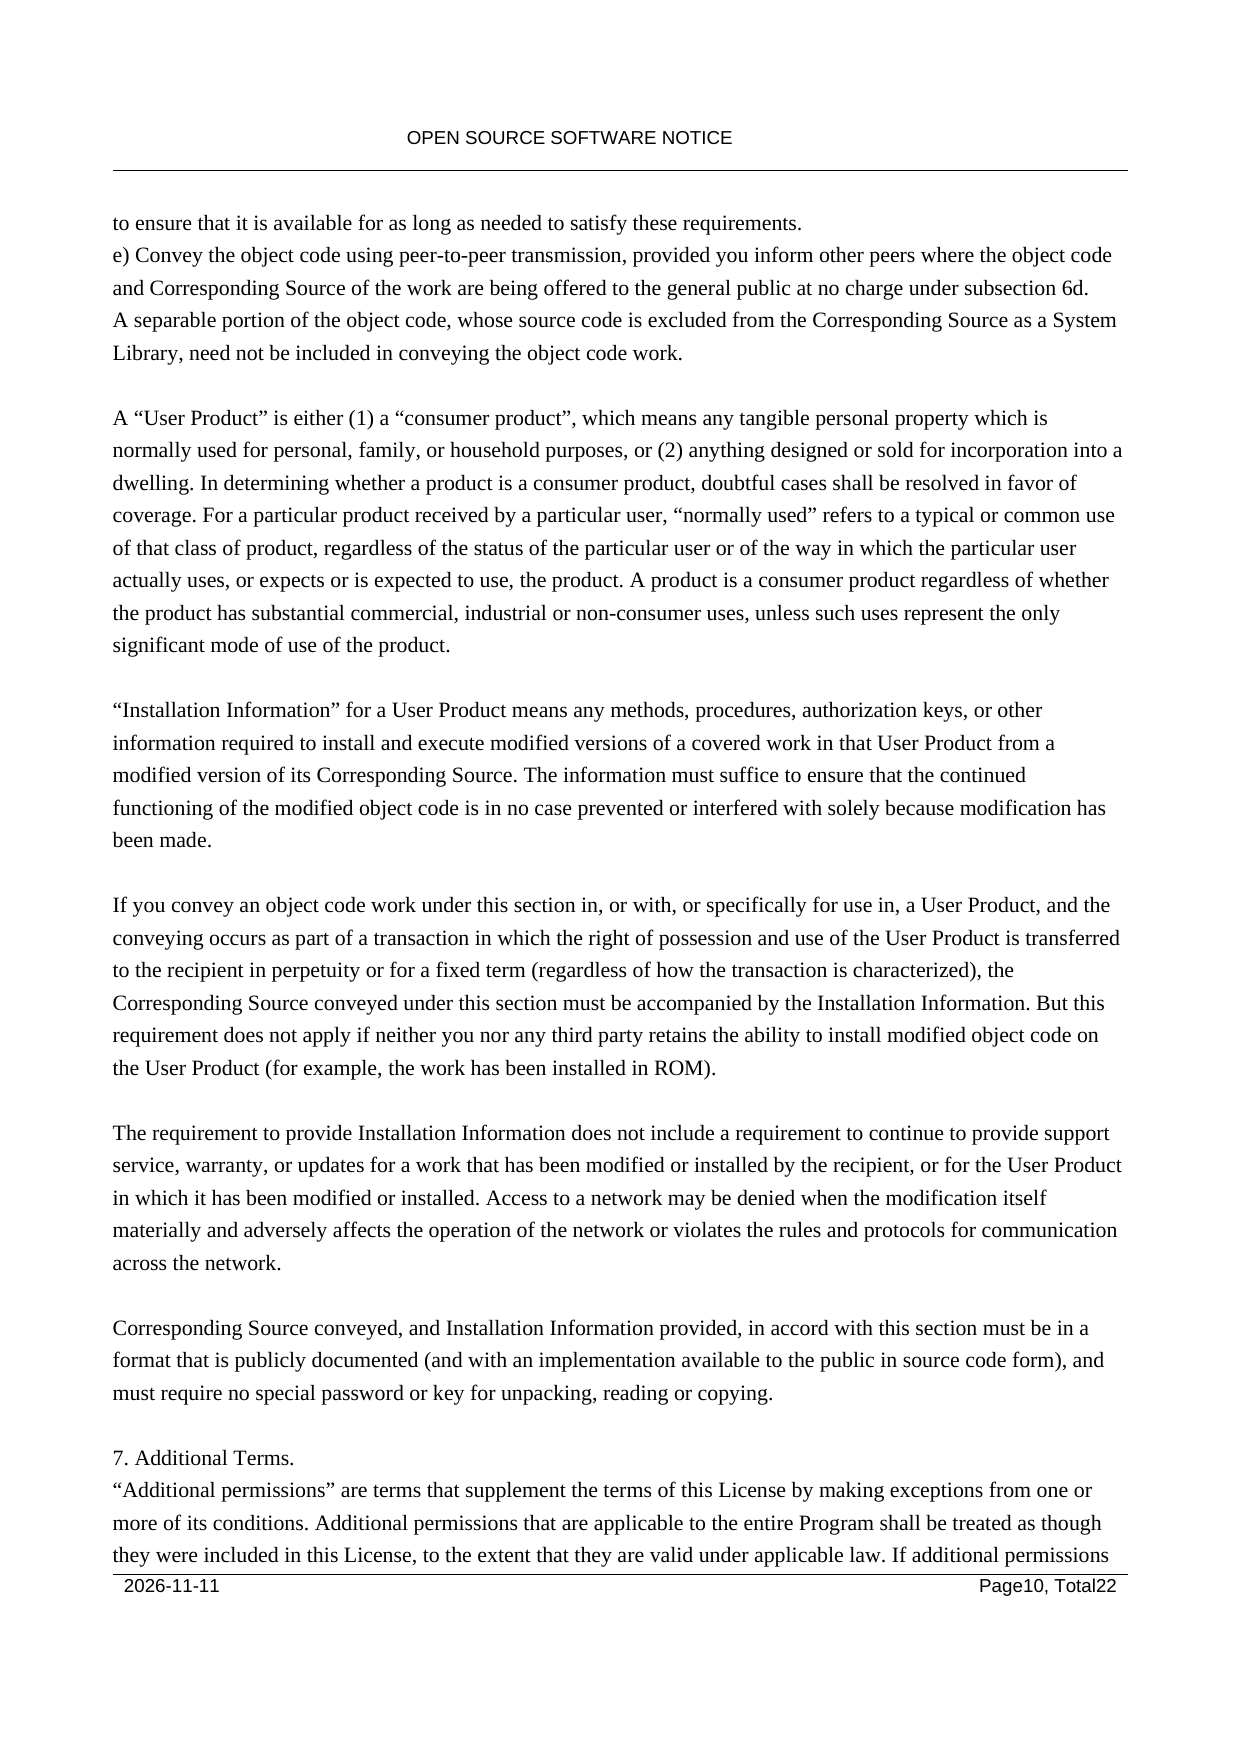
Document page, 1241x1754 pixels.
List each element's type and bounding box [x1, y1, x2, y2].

text [112, 206, 1128, 1571]
